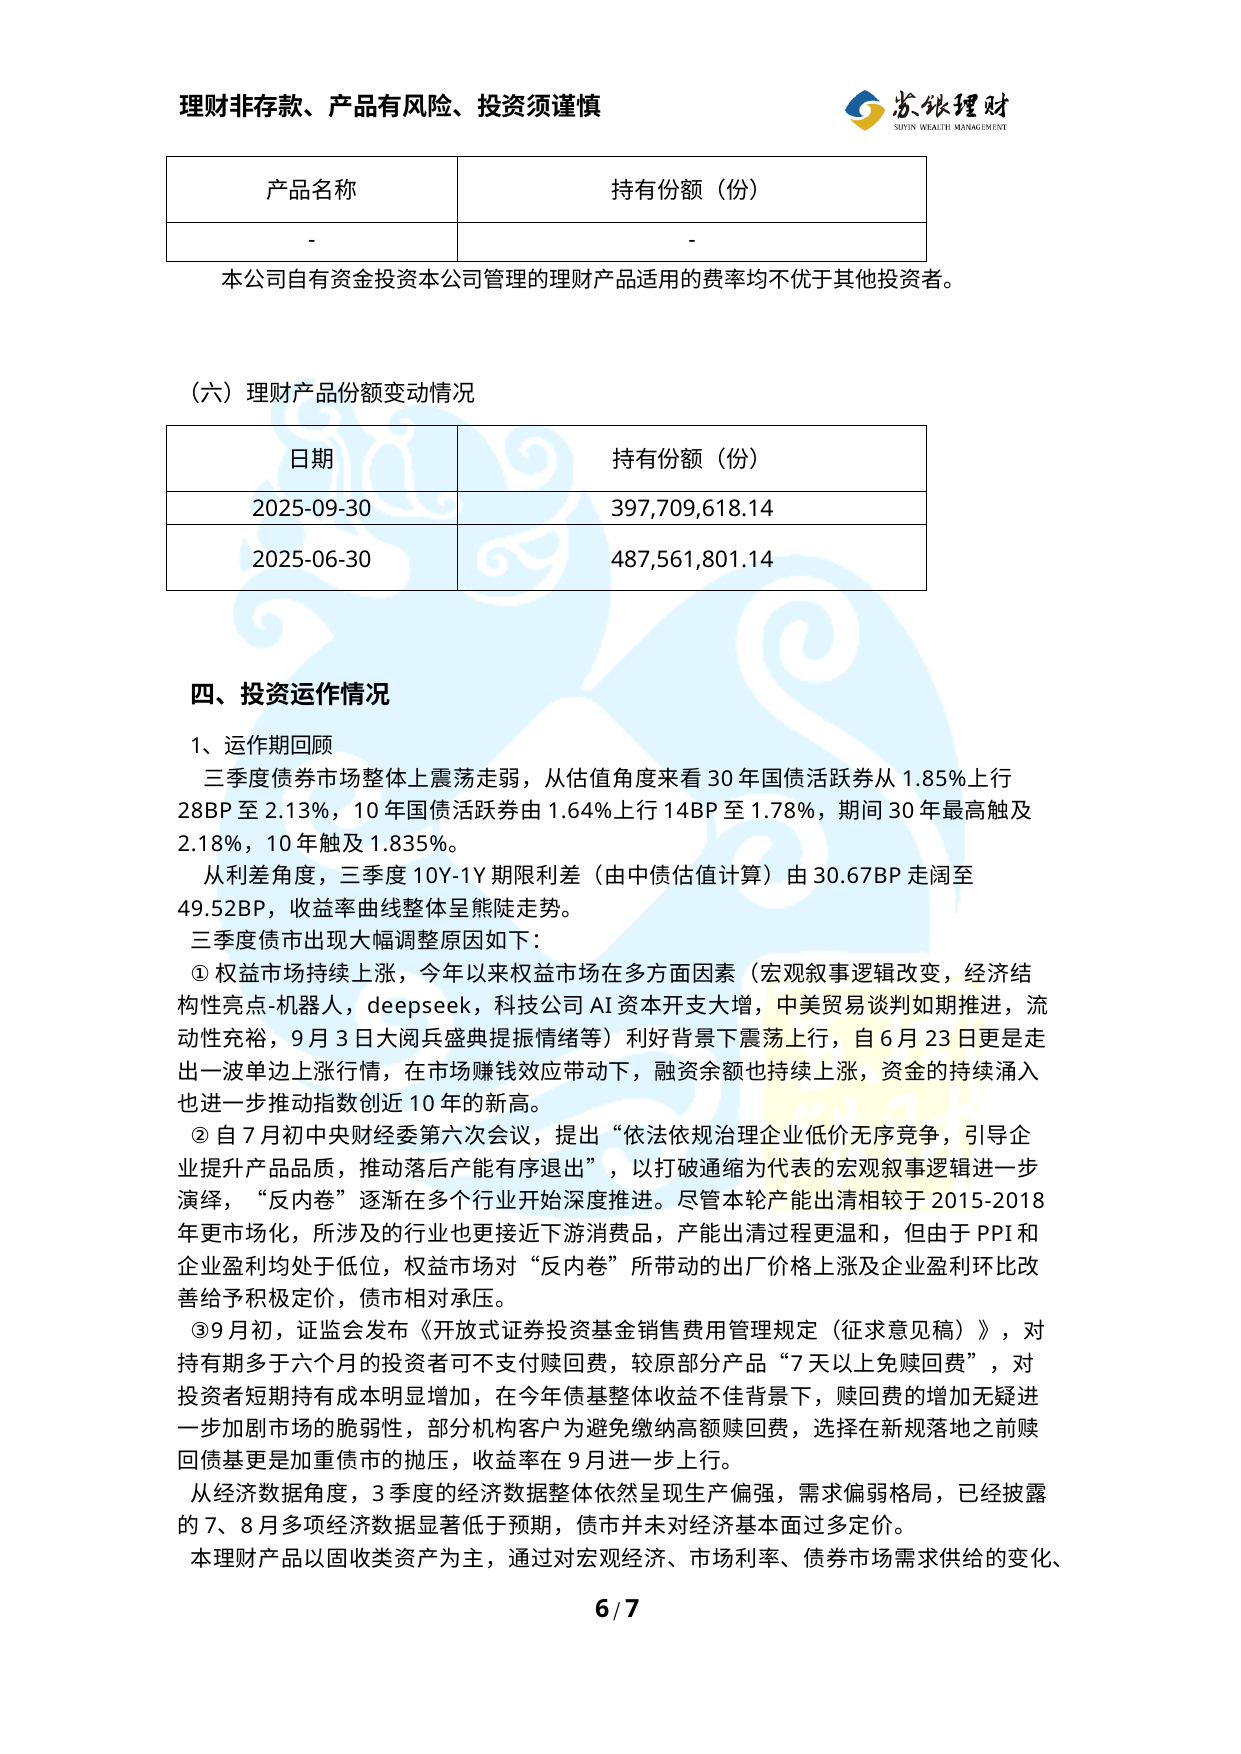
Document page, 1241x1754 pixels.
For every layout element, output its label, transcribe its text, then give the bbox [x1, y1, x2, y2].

table_header 持有份额（份） [458, 157, 926, 222]
picture [820, 72, 1039, 143]
table_cell 2025-09-30 [167, 492, 457, 524]
table_cell 2025-06-30 [167, 525, 457, 590]
table_cell - [167, 223, 457, 261]
table_header 持有份额（份） [458, 426, 926, 491]
text 本公司自有资金投资本公司管理的理财产品适用的费率均不优于其他投资者。 [177, 262, 1053, 294]
table_header 日期 [167, 426, 457, 491]
table_cell - [458, 223, 926, 261]
subtitle 1、运作期回顾 [190, 728, 1053, 761]
table_cell 397,709,618.14 [458, 492, 926, 524]
subtitle 四、投资运作情况 [190, 660, 1053, 725]
table_header 产品名称 [167, 157, 457, 222]
table_cell 487,561,801.14 [458, 525, 926, 590]
text （六）理财产品份额变动情况 [177, 359, 1053, 424]
